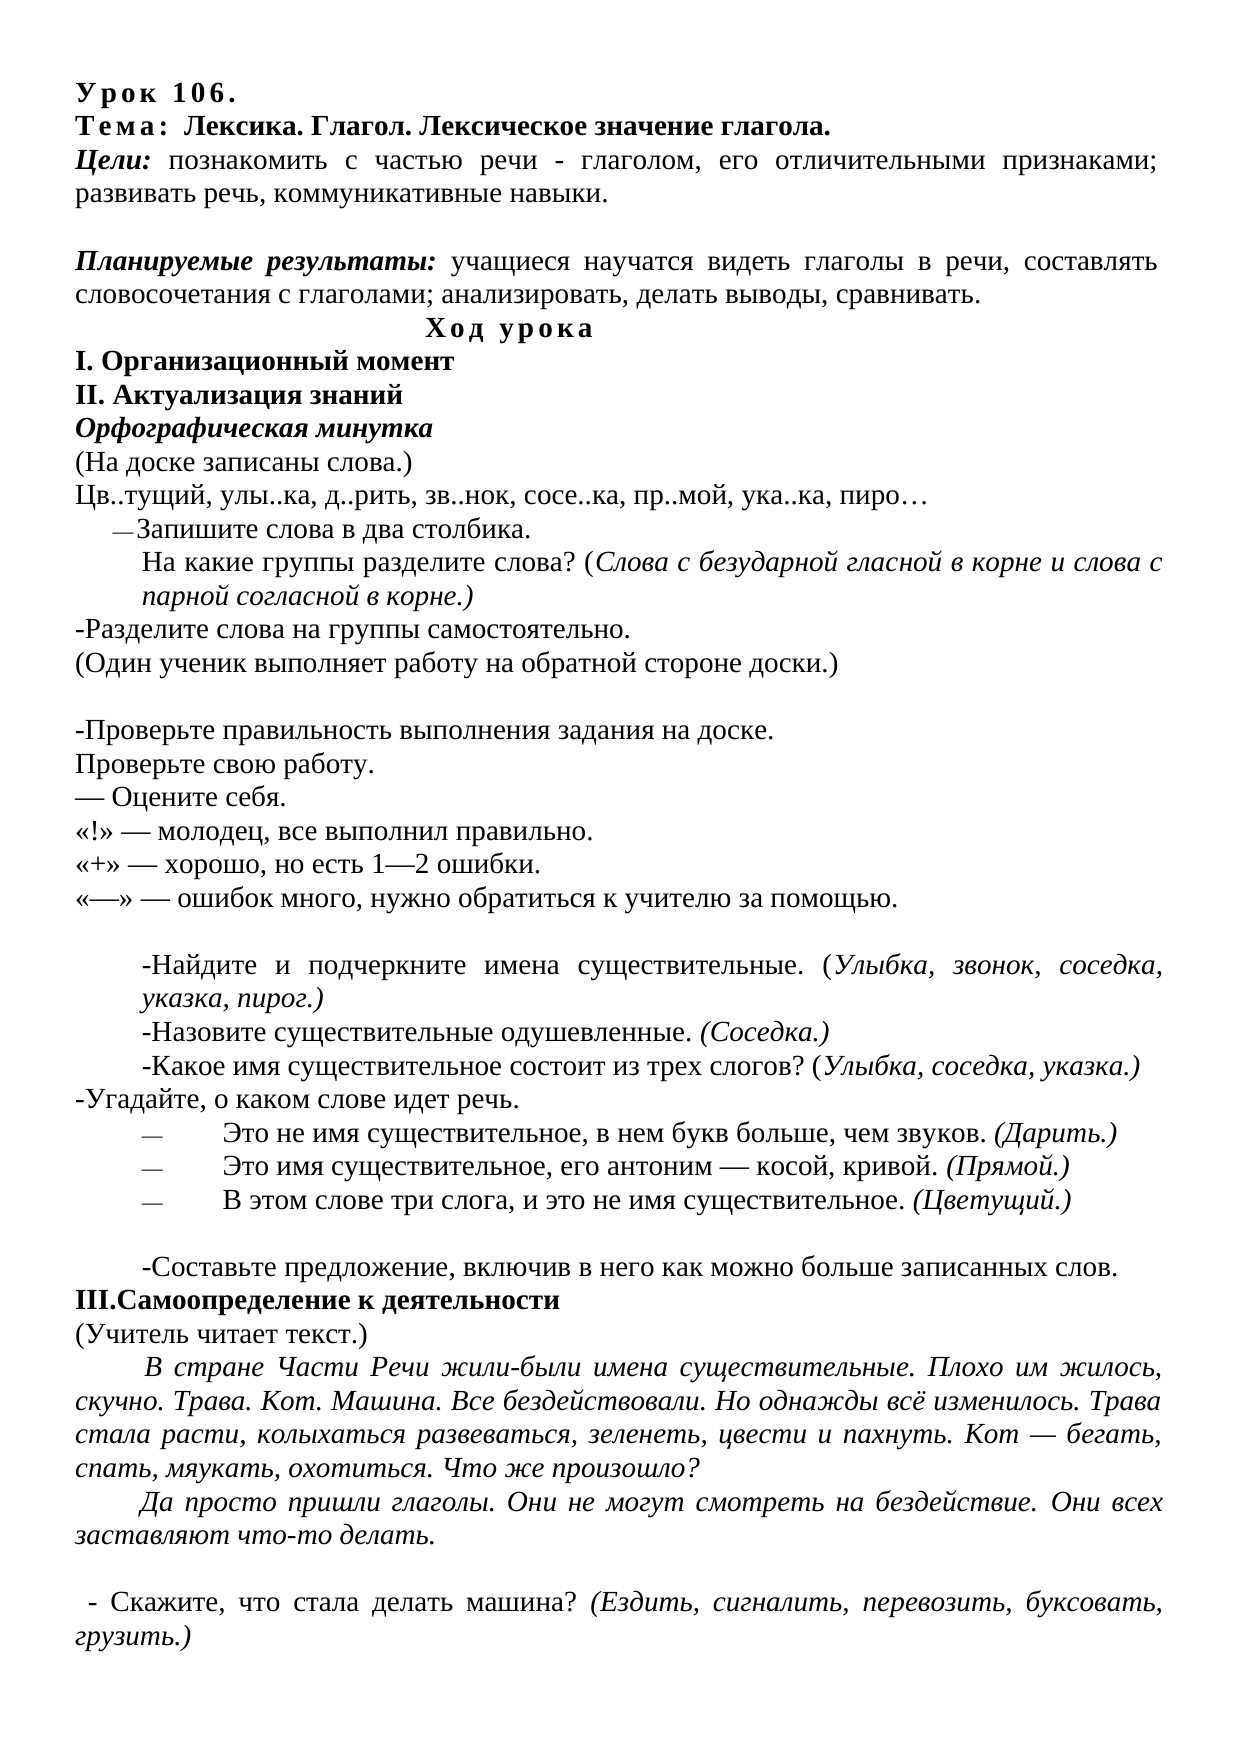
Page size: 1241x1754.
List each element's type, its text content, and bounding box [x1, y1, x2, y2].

text Планируемые результаты: учащиеся научатся видеть глаголы в речи, составлять словосочетания с глаголами; анализировать, делать выводы, сравнивать. [75, 243, 1159, 310]
text (Один ученик выполняет работу на обратной стороне доски.) [75, 645, 1165, 679]
text -Угадайте, о каком слове идет речь. [75, 1081, 1165, 1115]
text -Какое имя существительное состоит из трех слогов? (Улыбка, соседка, указка.) [142, 1048, 1163, 1081]
text Ход урока [75, 310, 942, 343]
text Орфографическая минутка [75, 410, 1165, 444]
text «+» — хорошо, но есть 1—2 ошибки. [75, 846, 1165, 880]
text - Скажите, что стала делать машина? (Ездить, сигналить, перевозить, буксовать, грузить.) [75, 1584, 1163, 1651]
list Запишите слова в два столбика. [112, 511, 1165, 544]
text -Найдите и подчеркните имена существительные. (Улыбка, звонок, соседка, указка, пирог.) [142, 947, 1163, 1014]
text (На доске записаны слова.) [75, 444, 1165, 477]
text -Проверьте правильность выполнения задания на доске. [75, 712, 1165, 746]
text Тема: Лексика. Глагол. Лексическое значение глагола. [75, 108, 1165, 142]
text Урок 106. [75, 75, 1165, 108]
text -Назовите существительные одушевленные. (Соседка.) [142, 1014, 1165, 1048]
text Цели: познакомить с частью речи - глаголом, его отличительными признаками; развивать речь, коммуникативные навыки. [75, 142, 1159, 209]
text II. Актуализация знаний [75, 377, 1165, 410]
text -Разделите слова на группы самостоятельно. [75, 612, 1165, 645]
text На какие группы разделите слова? (Слова с безударной гласной в корне и слова с парной согласной в корне.) [142, 544, 1163, 612]
list В этом слове три слога, и это не имя существительное. (Цветущий.) [142, 1182, 1163, 1215]
text В стране Части Речи жили-были имена существительные. Плохо им жилось, скучно. Трава. Кот. Машина. Все бездействовали. Но однажды всё изменилось. Трава стала расти, колыхаться развеваться, зеленеть, цвести и пахнуть. Кот — бегать, спать, мяукать, охотиться. Что же произошло? [75, 1349, 1163, 1484]
text (Учитель читает текст.) [75, 1316, 1165, 1349]
list Это имя существительное, его антоним — косой, кривой. (Прямой.) [142, 1148, 1163, 1182]
text III.Самоопределение к деятельности [75, 1282, 1165, 1316]
text — Оцените себя. [75, 779, 1165, 813]
text Цв..тущий, улы..ка, д..рить, зв..нок, сосе..ка, пр..мой, ука..ка, пиро… [75, 477, 1165, 511]
text -Составьте предложение, включив в него как можно больше записанных слов. [142, 1249, 1163, 1282]
text «!» — молодец, все выполнил правильно. [75, 813, 1165, 846]
text I. Организационный момент [75, 343, 942, 377]
list Это не имя существительное, в нем букв больше, чем звуков. (Дарить.) [142, 1115, 1163, 1148]
text Проверьте свою работу. [75, 746, 1165, 779]
text «—» — ошибок много, нужно обратиться к учителю за помощью. [75, 880, 1165, 913]
text Да просто пришли глаголы. Они не могут смотреть на бездействие. Они всех заставляют что-то делать. [75, 1484, 1163, 1551]
